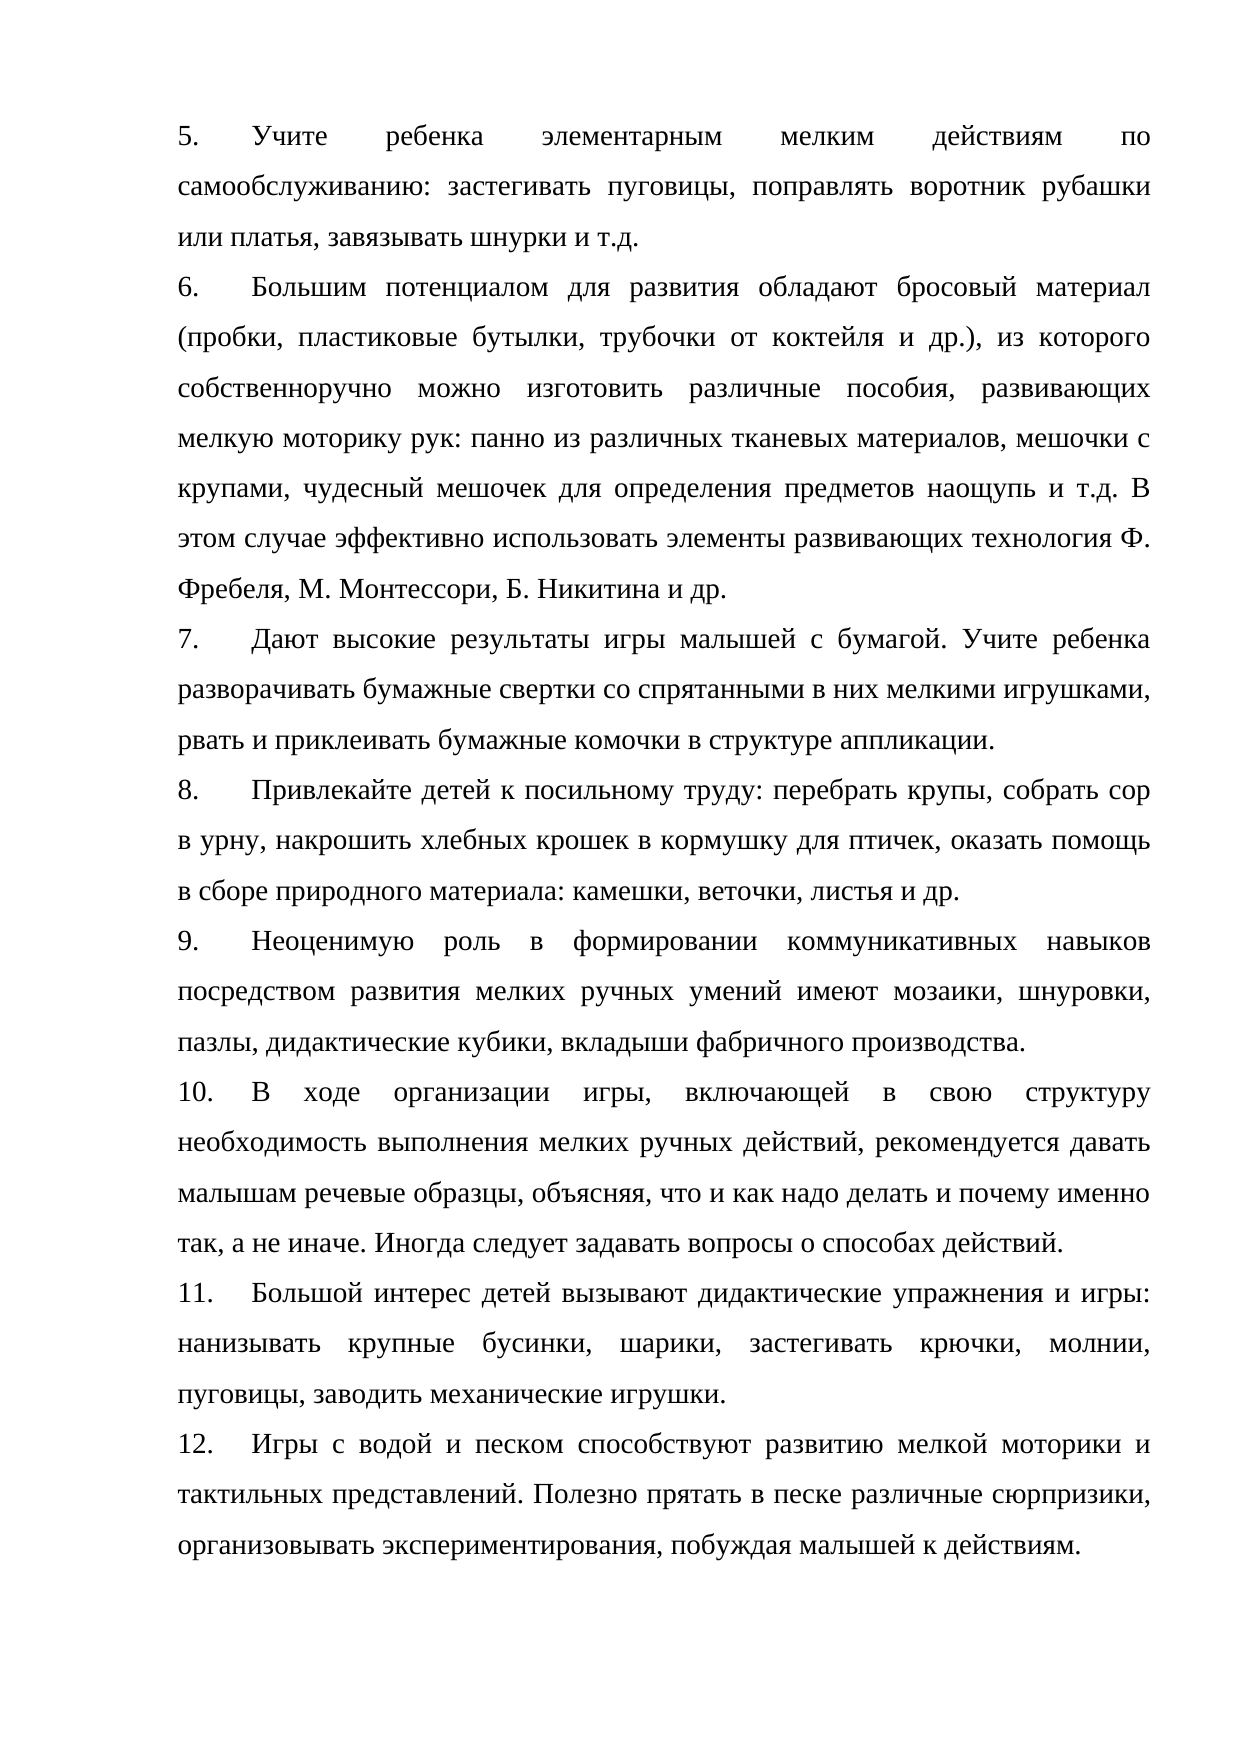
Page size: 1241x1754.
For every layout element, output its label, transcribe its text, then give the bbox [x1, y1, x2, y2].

list Дают высокие результаты игры малышей с бумагой. Учите ребенка разворачивать бумажные свертки со спрятанными в них мелкими игрушками, рвать и приклеивать бумажные комочки в структуре аппликации. [177, 621, 1152, 755]
list В ходе организации игры, включающей в свою структуру необходимость выполнения мелких ручных действий, рекомендуется давать малышам речевые образцы, объясняя, что и как надо делать и почему именно так, а не иначе. Иногда следует задавать вопросы о способах действий. [177, 1074, 1152, 1258]
list Игры с водой и песком способствуют развитию мелкой моторики и тактильных представлений. Полезно прятать в песке различные сюрпризики, организовывать экспериментирования, побуждая малышей к действиям. [177, 1426, 1152, 1560]
list Неоценимую роль в формировании коммуникативных навыков посредством развития мелких ручных умений имеют мозаики, шнуровки, пазлы, дидактические кубики, вкладыши фабричного производства. [177, 923, 1152, 1057]
list Большим потенциалом для развития обладают бросовый материал (пробки, пластиковые бутылки, трубочки от коктейля и др.), из которого собственноручно можно изготовить различные пособия, развивающих мелкую моторику рук: панно из различных тканевых материалов, мешочки с крупами, чудесный мешочек для определения предметов наощупь и т.д. В этом случае эффективно использовать элементы развивающих технология Ф. Фребеля, М. Монтессори, Б. Никитина и др. [177, 269, 1152, 604]
list Большой интерес детей вызывают дидактические упражнения и игры: нанизывать крупные бусинки, шарики, застегивать крючки, молнии, пуговицы, заводить механические игрушки. [177, 1275, 1152, 1409]
list Привлекайте детей к посильному труду: перебрать крупы, собрать сор в урну, накрошить хлебных крошек в кормушку для птичек, оказать помощь в сборе природного материала: камешки, веточки, листья и др. [177, 772, 1152, 906]
list Учите ребенка элементарным мелким действиям по самообслуживанию: застегивать пуговицы, поправлять воротник рубашки или платья, завязывать шнурки и т.д. [177, 118, 1152, 252]
